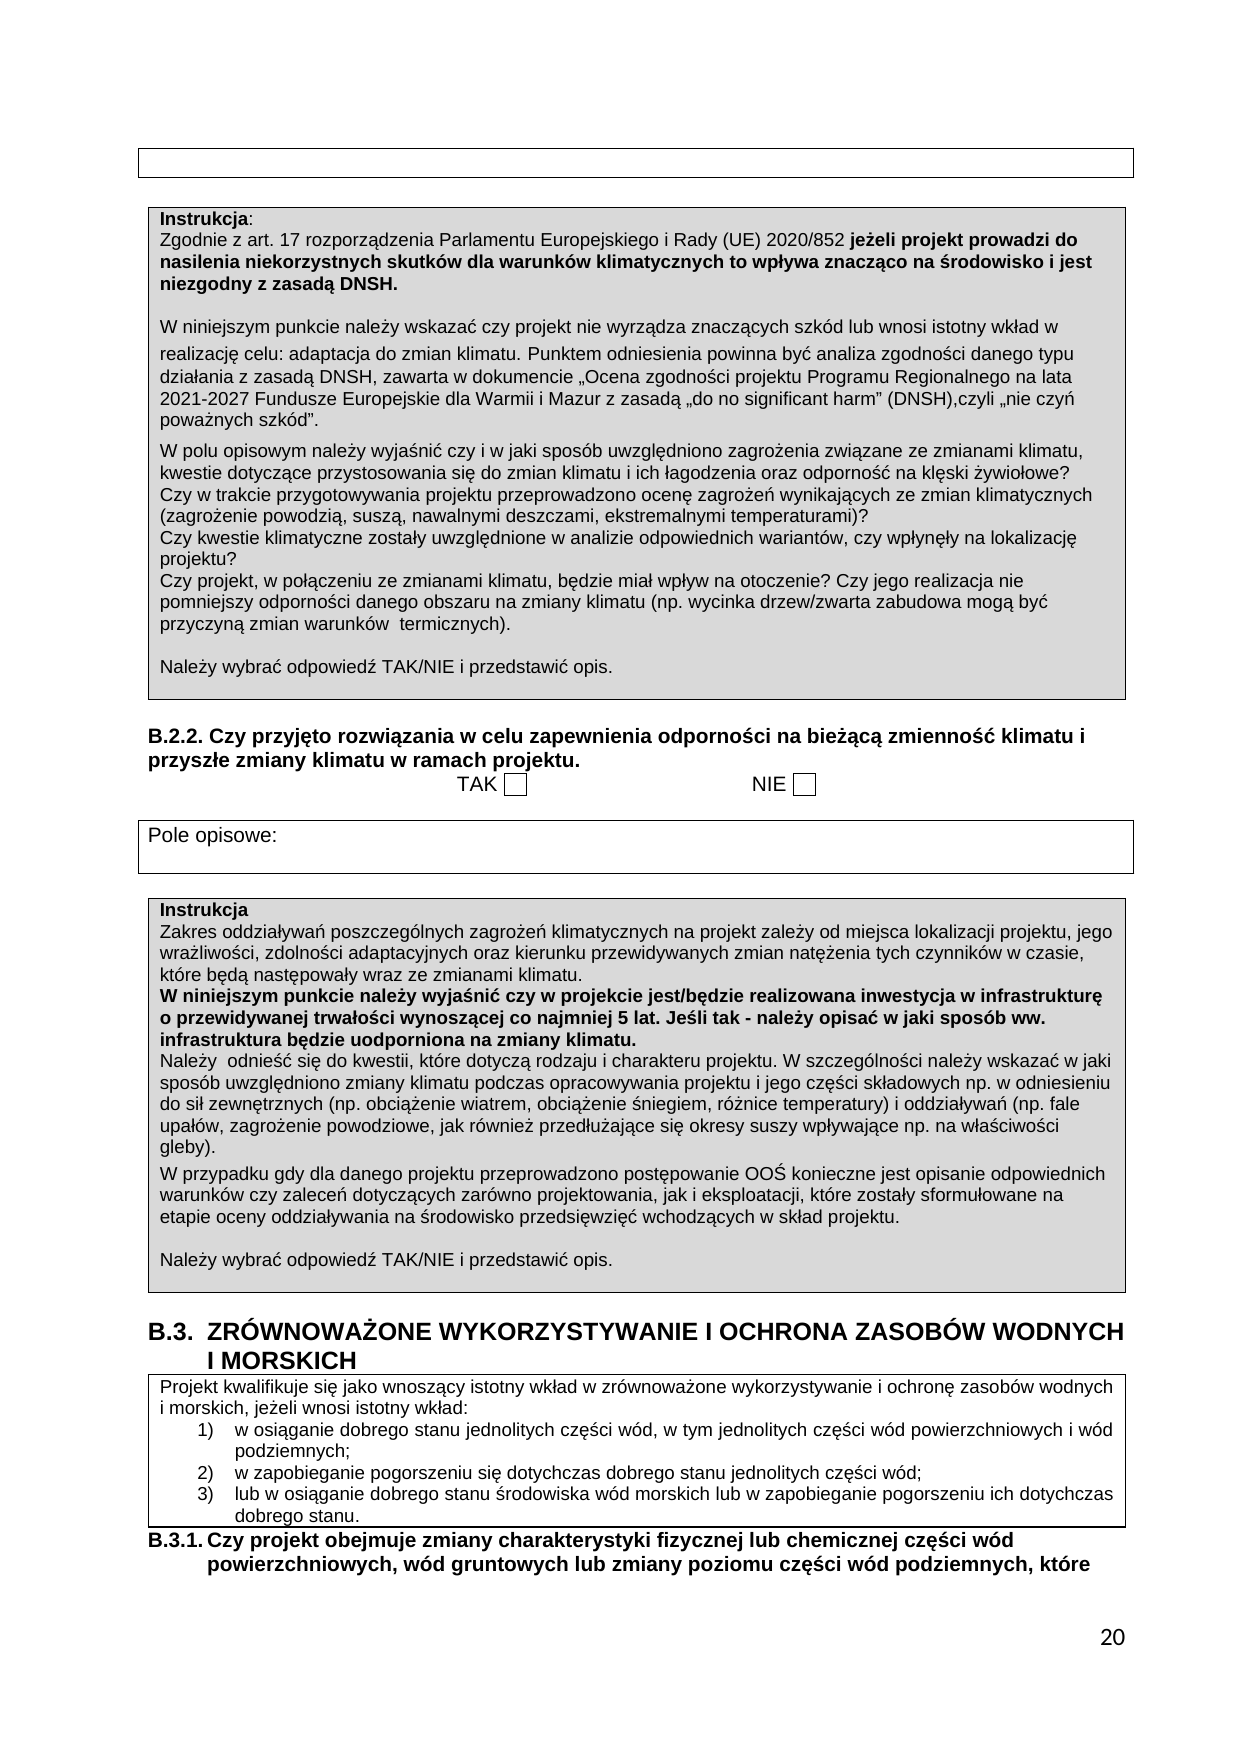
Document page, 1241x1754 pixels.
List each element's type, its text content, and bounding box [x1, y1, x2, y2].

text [148, 1528, 1125, 1575]
table_header Projekt kwalifikuje się jako wnoszący istotny wkład w zrównoważone wykorzystywanie i ochronę zasobów wodnych i morskich, jeżeli wnosi istotny wkład: w osiąganie dobrego stanu jednolitych części wód, w tym jednolitych części wód powierzchniowych i wód podziemnych; w zapobieganie pogorszeniu się dotychczas dobrego stanu jednolitych części wód; lub w osiąganie dobrego stanu środowiska wód morskich lub w zapobieganie pogorszeniu ich dotychczas dobrego stanu. [149, 1375, 1125, 1526]
text B.2.2. Czy przyjęto rozwiązania w celu zapewnienia odporności na bieżącą zmienność klimatu i przyszłe zmiany klimatu w ramach projektu. [148, 724, 1125, 772]
text TAK NIE [148, 772, 1125, 796]
table_header Instrukcja Zakres oddziaływań poszczególnych zagrożeń klimatycznych na projekt zależy od miejsca lokalizacji projektu, jego wrażliwości, zdolności adaptacyjnych oraz kierunku przewidywanych zmian natężenia tych czynników w czasie, które będą następowały wraz ze zmianami klimatu. W niniejszym punkcie należy wyjaśnić czy w projekcie jest/będzie realizowana inwestycja w infrastrukturę o przewidywanej trwałości wynoszącej co najmniej 5 lat. Jeśli tak - należy opisać w jaki sposób ww. infrastruktura będzie uodporniona na zmiany klimatu. Należy odnieść się do kwestii, które dotyczą rodzaju i charakteru projektu. W szczególności należy wskazać w jaki sposób uwzględniono zmiany klimatu podczas opracowywania projektu i jego części składowych np. w odniesieniu do sił zewnętrznych (np. obciążenie wiatrem, obciążenie śniegiem, różnice temperatury) i oddziaływań (np. fale upałów, zagrożenie powodziowe, jak również przedłużające się okresy suszy wpływające np. na właściwości gleby). W przypadku gdy dla danego projektu przeprowadzono postępowanie OOŚ konieczne jest opisanie odpowiednich warunków czy zaleceń dotyczących zarówno projektowania, jak i eksploatacji, które zostały sformułowane na etapie oceny oddziaływania na środowisko przedsięwzięć wchodzących w skład projektu. Należy wybrać odpowiedź TAK/NIE i przedstawić opis. [149, 899, 1125, 1292]
text B.3. ZRÓWNOWAŻONE WYKORZYSTYWANIE I OCHRONA ZASOBÓW WODNYCH I MORSKICH [148, 1317, 1125, 1374]
text Pole opisowe: [139, 821, 1133, 847]
table_header Instrukcja: Zgodnie z art. 17 rozporządzenia Parlamentu Europejskiego i Rady (UE) 2020/852 jeżeli projekt prowadzi do nasilenia niekorzystnych skutków dla warunków klimatycznych to wpływa znacząco na środowisko i jest niezgodny z zasadą DNSH. W niniejszym punkcie należy wskazać czy projekt nie wyrządza znaczących szkód lub wnosi istotny wkład w realizację celu: adaptacja do zmian klimatu. Punktem odniesienia powinna być analiza zgodności danego typu działania z zasadą DNSH, zawarta w dokumencie „Ocena zgodności projektu Programu Regionalnego na lata 2021-2027 Fundusze Europejskie dla Warmii i Mazur z zasadą „do no significant harm” (DNSH),czyli „nie czyń poważnych szkód”. W polu opisowym należy wyjaśnić czy i w jaki sposób uwzględniono zagrożenia związane ze zmianami klimatu, kwestie dotyczące przystosowania się do zmian klimatu i ich łagodzenia oraz odporność na klęski żywiołowe? Czy w trakcie przygotowywania projektu przeprowadzono ocenę zagrożeń wynikających ze zmian klimatycznych (zagrożenie powodzią, suszą, nawalnymi deszczami, ekstremalnymi temperaturami)? Czy kwestie klimatyczne zostały uwzględnione w analizie odpowiednich wariantów, czy wpłynęły na lokalizację projektu? Czy projekt, w połączeniu ze zmianami klimatu, będzie miał wpływ na otoczenie? Czy jego realizacja nie pomniejszy odporności danego obszaru na zmiany klimatu (np. wycinka drzew/zwarta zabudowa mogą być przyczyną zmian warunków termicznych). Należy wybrać odpowiedź TAK/NIE i przedstawić opis. [149, 208, 1125, 699]
